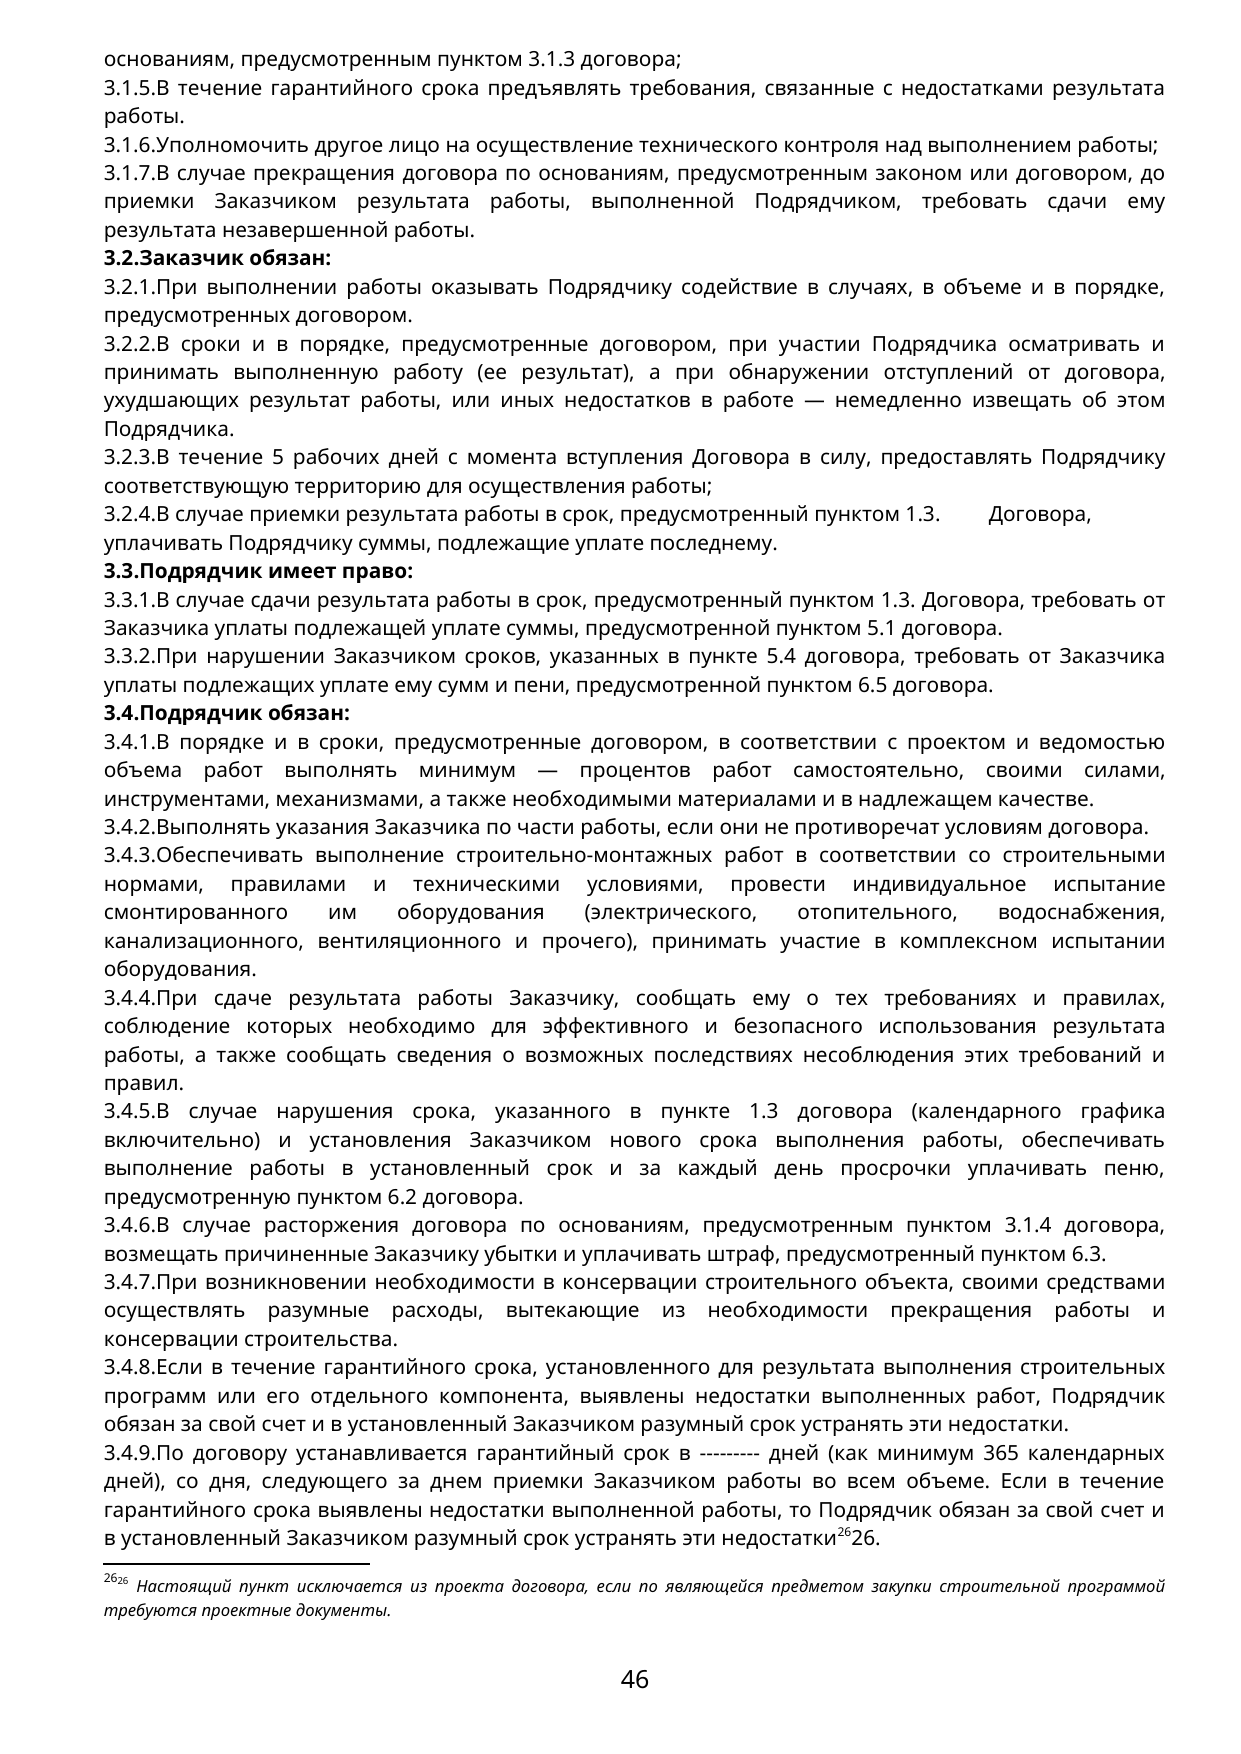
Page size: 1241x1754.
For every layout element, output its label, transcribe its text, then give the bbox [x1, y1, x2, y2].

text 3.4.6.В случае расторжения договора по основаниям, предусмотренным пунктом 3.1.4 договора, возмещать причиненные Заказчику убытки и уплачивать штраф, предусмотренный пунктом 6.3. [103, 1210, 1166, 1267]
text 3.4.8.Если в течение гарантийного срока, установленного для результата выполнения строительных программ или его отдельного компонента, выявлены недостатки выполненных работ, Подрядчик обязан за свой счет и в установленный Заказчиком разумный срок устранять эти недостатки. [103, 1352, 1166, 1438]
text 3.2.3.В течение 5 рабочих дней с момента вступления Договора в силу, предоставлять Подрядчику соответствующую территорию для осуществления работы; [103, 442, 1166, 499]
text 3.4.Подрядчик обязан: [103, 698, 1166, 727]
text 3.1.6.Уполномочить другое лицо на осуществление технического контроля над выполнением работы; [103, 130, 1166, 158]
text 3.3.2.При нарушении Заказчиком сроков, указанных в пункте 5.4 договора, требовать от Заказчика уплаты подлежащих уплате ему сумм и пени, предусмотренной пунктом 6.5 договора. [103, 642, 1166, 698]
text 3.4.5.В случае нарушения срока, указанного в пункте 1.3 договора (календарного графика включительно) и установления Заказчиком нового срока выполнения работы, обеспечивать выполнение работы в установленный срок и за каждый день просрочки уплачивать пеню, предусмотренную пунктом 6.2 договора. [103, 1097, 1166, 1210]
text 3.4.7.При возникновении необходимости в консервации строительного объекта, своими средствами осуществлять разумные расходы, вытекающие из необходимости прекращения работы и консервации строительства. [103, 1267, 1166, 1352]
text 3.4.1.В порядке и в сроки, предусмотренные договором, в соответствии с проектом и ведомостью объема работ выполнять минимум — процентов работ самостоятельно, своими силами, инструментами, механизмами, а также необходимыми материалами и в надлежащем качестве. [103, 727, 1166, 812]
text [103, 44, 1166, 73]
text 3.2.Заказчик обязан: [103, 243, 1166, 272]
text 3.4.9.По договору устанавливается гарантийный срок в --------- дней (как минимум 365 календарных дней), со дня, следующего за днем приемки Заказчиком работы во всем объеме. Если в течение гарантийного срока выявлены недостатки выполненной работы, то Подрядчик обязан за свой счет и в установленный Заказчиком разумный срок устранять эти недостатки26. [103, 1438, 1166, 1552]
text 3.1.5.В течение гарантийного срока предъявлять требования, связанные с недостатками результата работы. [103, 73, 1166, 130]
text 3.2.2.В сроки и в порядке, предусмотренные договором, при участии Подрядчика осматривать и принимать выполненную работу (ее результат), а при обнаружении отступлений от договора, ухудшающих результат работы, или иных недостатков в работе — немедленно извещать об этом Подрядчика. [103, 329, 1166, 442]
text 3.2.4.В случае приемки результата работы в срок, предусмотренный пунктом 1.3. Договора, уплачивать Подрядчику суммы, подлежащие уплате последнему. [103, 499, 1166, 556]
text 3.3.1.В случае сдачи результата работы в срок, предусмотренный пунктом 1.3. Договора, требовать от Заказчика уплаты подлежащей уплате суммы, предусмотренной пунктом 5.1 договора. [103, 585, 1166, 642]
text 3.4.4.При сдаче результата работы Заказчику, сообщать ему о тех требованиях и правилах, соблюдение которых необходимо для эффективного и безопасного использования результата работы, а также сообщать сведения о возможных последствиях несоблюдения этих требований и правил. [103, 983, 1166, 1097]
text 3.4.2.Выполнять указания Заказчика по части работы, если они не противоречат условиям договора. [103, 812, 1166, 841]
text 3.3.Подрядчик имеет право: [103, 556, 1166, 585]
text 3.2.1.При выполнении работы оказывать Подрядчику содействие в случаях, в объеме и в порядке, предусмотренных договором. [103, 272, 1166, 329]
text 3.4.3.Обеспечивать выполнение строительно-монтажных работ в соответствии со строительными нормами, правилами и техническими условиями, провести индивидуальнoe испытание смонтированного им оборудования (электрического, отопительного, водоснабжения, канализационного, вентиляционного и прочего), принимать участие в комплексном испытании оборудования. [103, 841, 1166, 983]
text 3.1.7.В случае прекращения договора по основаниям, предусмотренным законом или договором, до приемки Заказчиком результата работы, выполненной Подрядчиком, требовать сдачи ему результата незавершенной работы. [103, 158, 1166, 243]
